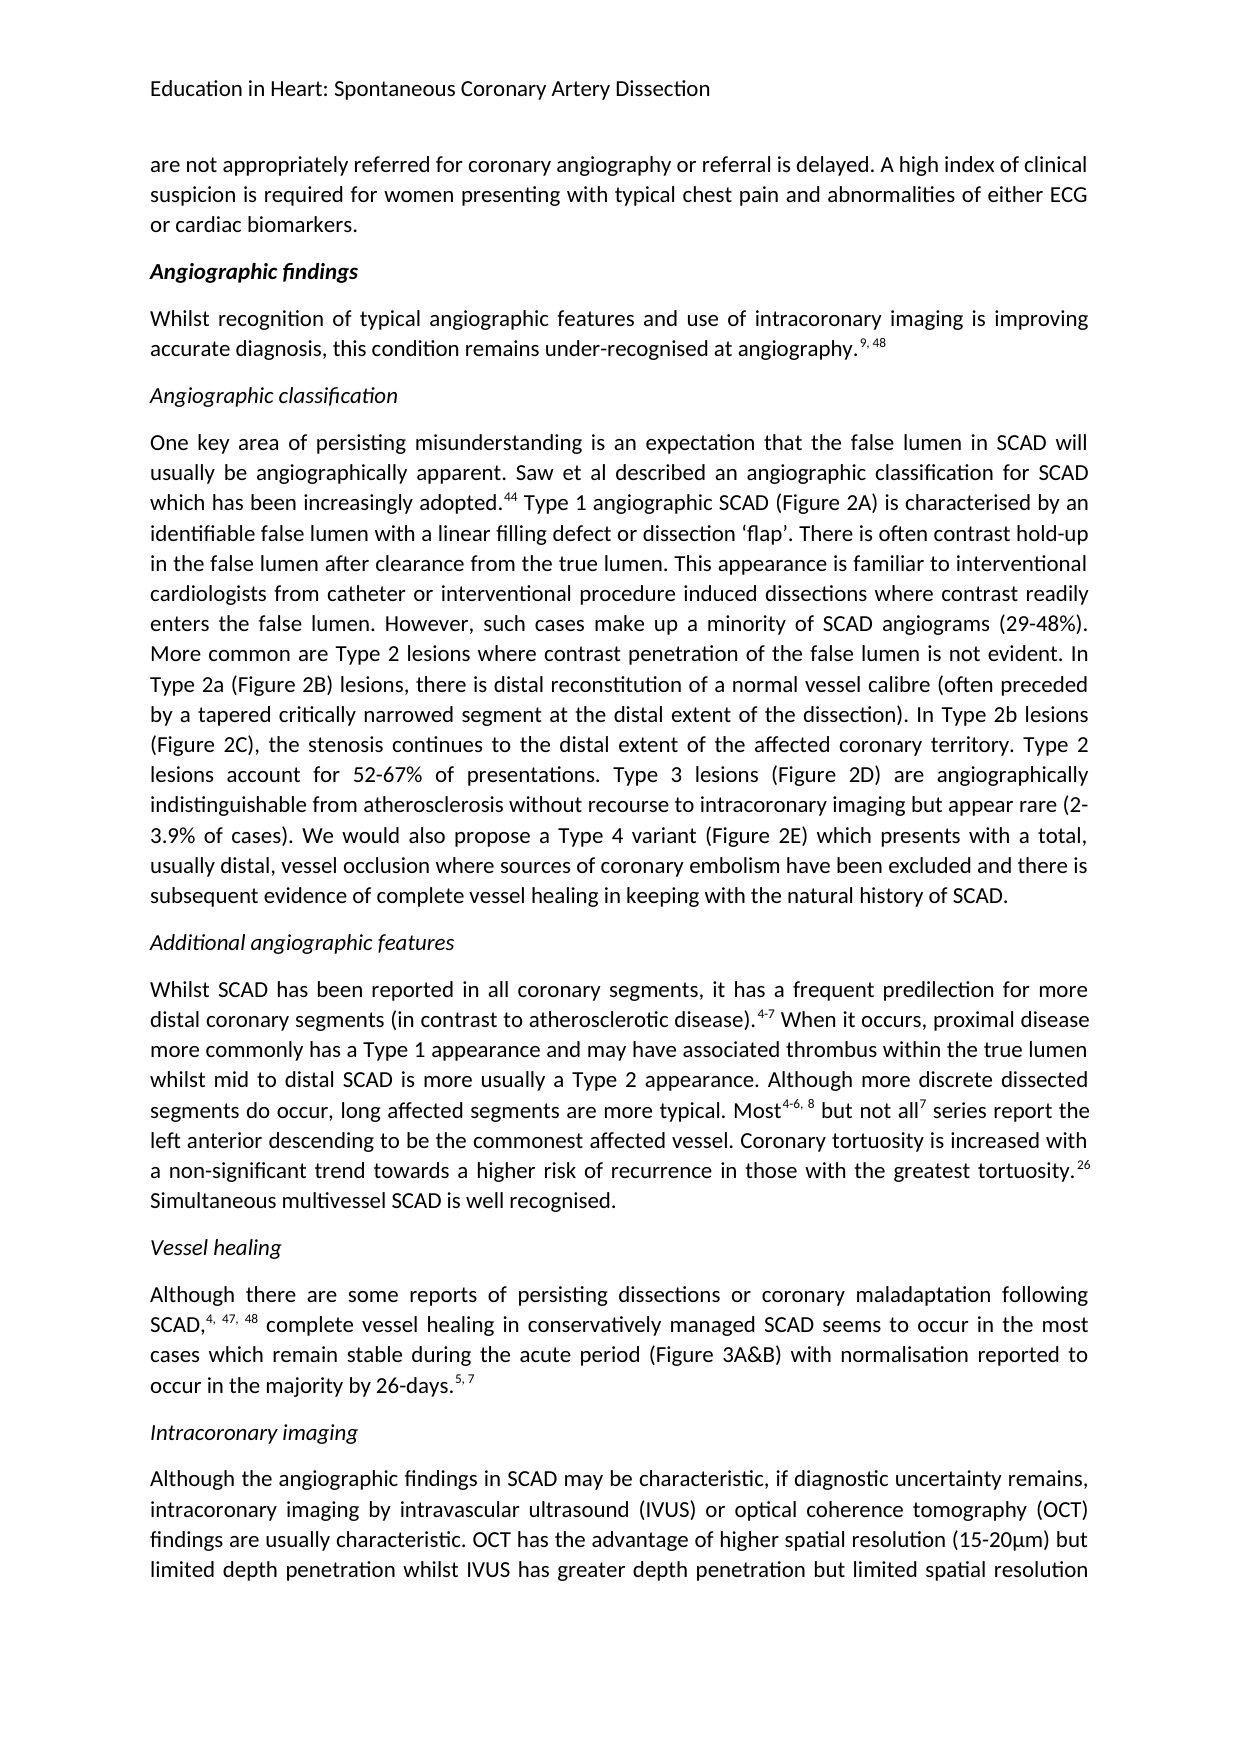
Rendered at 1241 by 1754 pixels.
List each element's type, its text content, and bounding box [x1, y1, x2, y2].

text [150, 1464, 1090, 1583]
text Vessel healing [150, 1233, 1090, 1261]
text Intracoronary imaging [150, 1418, 1090, 1446]
text One key area of persisting misunderstanding is an expectation that the false lumen in SCAD will usually be angiographically apparent. Saw et al described an angiographic classification for SCAD which has been increasingly adopted.44 Type 1 angiographic SCAD (Figure 2A) is characterised by an identifiable false lumen with a linear filling defect or dissection ‘flap’. There is often contrast hold-up in the false lumen after clearance from the true lumen. This appearance is familiar to interventional cardiologists from catheter or interventional procedure induced dissections where contrast readily enters the false lumen. However, such cases make up a minority of SCAD angiograms (29-48%). More common are Type 2 lesions where contrast penetration of the false lumen is not evident. In Type 2a (Figure 2B) lesions, there is distal reconstitution of a normal vessel calibre (often preceded by a tapered critically narrowed segment at the distal extent of the dissection). In Type 2b lesions (Figure 2C), the stenosis continues to the distal extent of the affected coronary territory. Type 2 lesions account for 52-67% of presentations. Type 3 lesions (Figure 2D) are angiographically indistinguishable from atherosclerosis without recourse to intracoronary imaging but appear rare (2-3.9% of cases). We would also propose a Type 4 variant (Figure 2E) which presents with a total, usually distal, vessel occlusion where sources of coronary embolism have been excluded and there is subsequent evidence of complete vessel healing in keeping with the natural history of SCAD. [150, 428, 1090, 909]
text Angiographic findings [150, 257, 1090, 285]
text Whilst recognition of typical angiographic features and use of intracoronary imaging is improving accurate diagnosis, this condition remains under-recognised at angiography.9, 48 [150, 304, 1090, 362]
text Whilst SCAD has been reported in all coronary segments, it has a frequent predilection for more distal coronary segments (in contrast to atherosclerotic disease).4-7 When it occurs, proximal disease more commonly has a Type 1 appearance and may have associated thrombus within the true lumen whilst mid to distal SCAD is more usually a Type 2 appearance. Although more discrete dissected segments do occur, long affected segments are more typical. Most4-6, 8 but not all7 series report the left anterior descending to be the commonest affected vessel. Coronary tortuosity is increased with a non-significant trend towards a higher risk of recurrence in those with the greatest tortuosity.26 Simultaneous multivessel SCAD is well recognised. [150, 975, 1090, 1214]
text Although there are some reports of persisting dissections or coronary maladaptation following SCAD,4, 47, 48 complete vessel healing in conservatively managed SCAD seems to occur in the most cases which remain stable during the acute period (Figure 3A&B) with normalisation reported to occur in the majority by 26-days.5, 7 [150, 1280, 1090, 1399]
text Angiographic classification [150, 381, 1090, 409]
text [150, 150, 1090, 238]
text Additional angiographic features [150, 928, 1090, 956]
